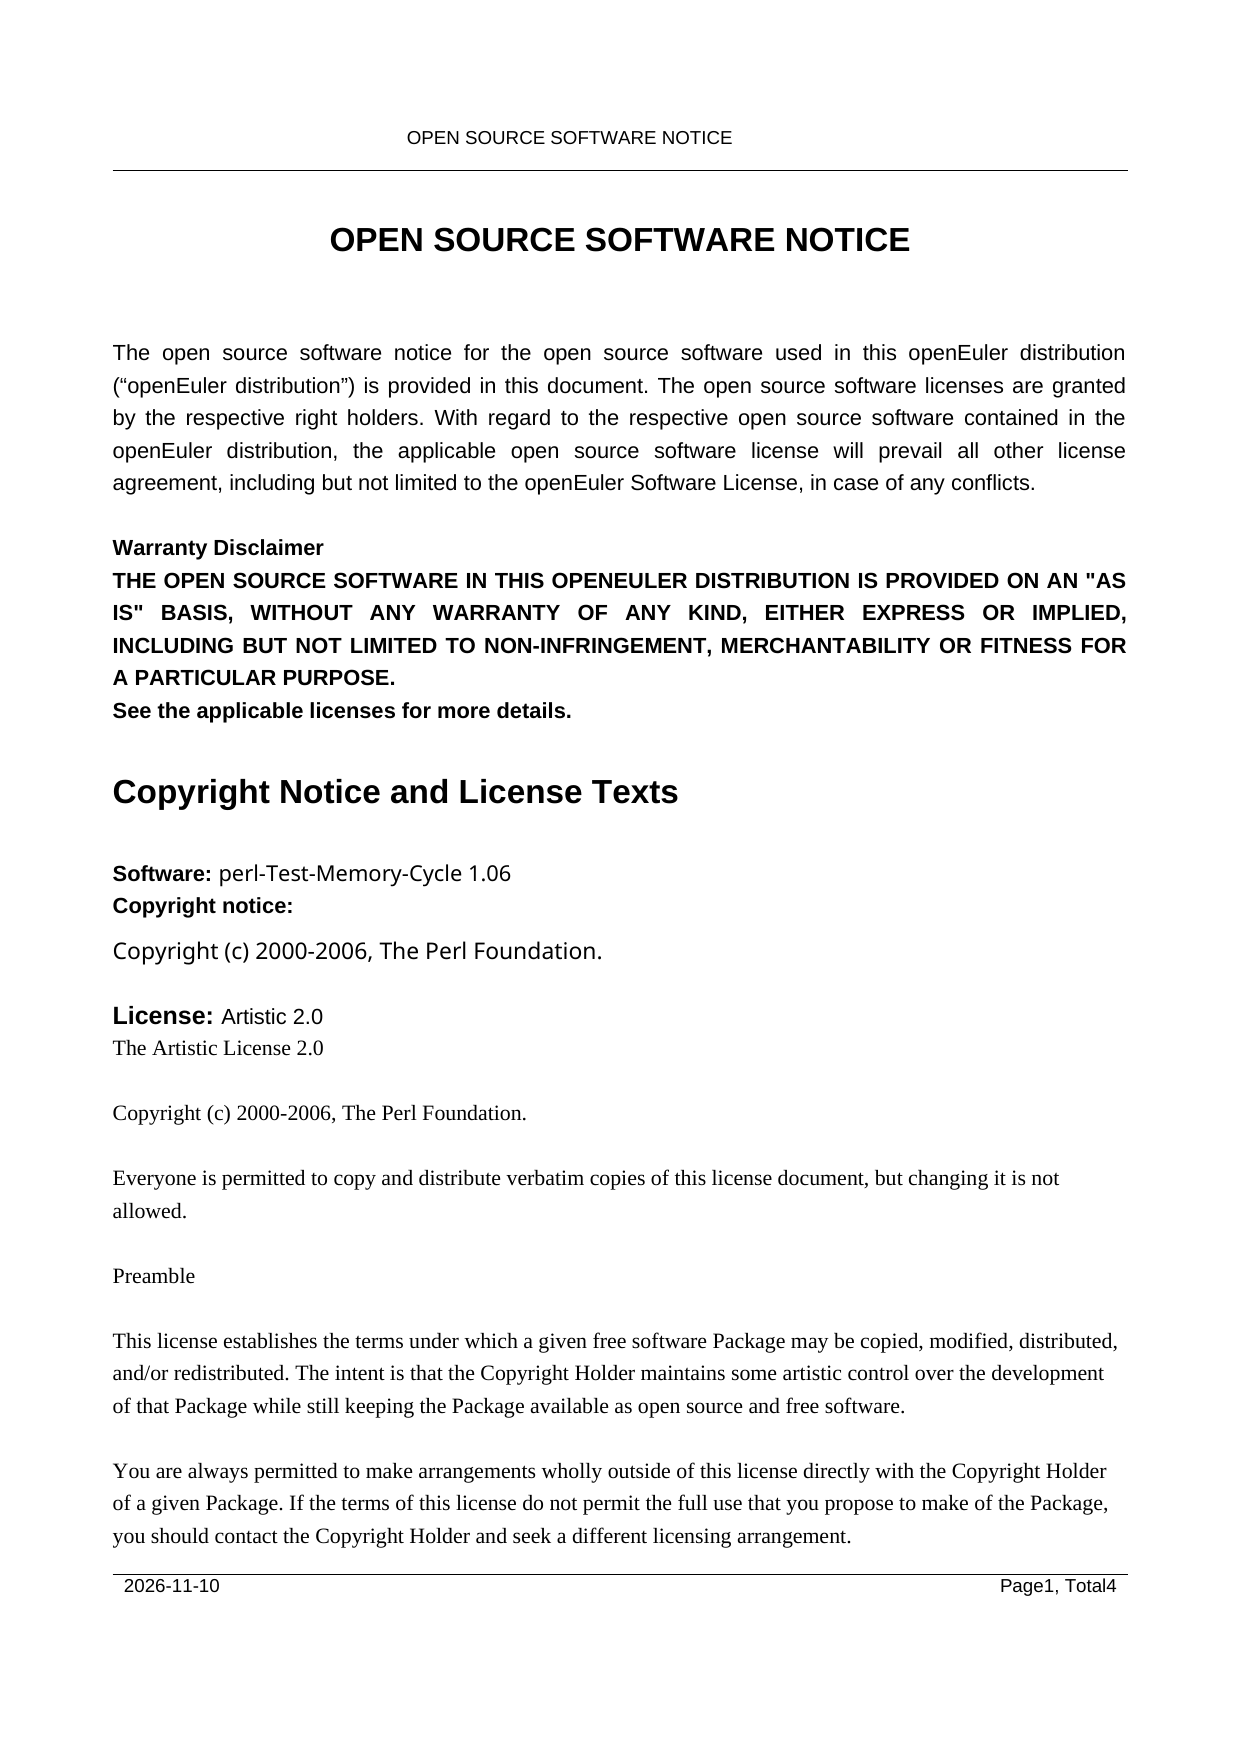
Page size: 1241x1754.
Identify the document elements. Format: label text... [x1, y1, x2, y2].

text Copyright (c) 2000-2006, The Perl Foundation. [112, 934, 1128, 999]
text Warranty Disclaimer [112, 531, 1128, 564]
text Copyright notice: [112, 889, 1128, 921]
text Everyone is permitted to copy and distribute verbatim copies of this license document, but changing it is not allowed. [112, 1161, 1128, 1226]
text Copyright Notice and License Texts [112, 759, 1128, 824]
text You are always permitted to make arrangements wholly outside of this license directly with the Copyright Holder of a given Package. If the terms of this license do not permit the full use that you propose to make of the Package, you should contact the Copyright Holder and seek a different licensing arrangement. [112, 1454, 1128, 1551]
title Software: perl-Test-Memory-Cycle 1.06 [112, 856, 1128, 889]
text License: Artistic 2.0 [112, 999, 1128, 1031]
text THE OPEN SOURCE SOFTWARE IN THIS OPENEULER DISTRIBUTION IS PROVIDED ON AN "AS IS" BASIS, WITHOUT ANY WARRANTY OF ANY KIND, EITHER EXPRESS OR IMPLIED, INCLUDING BUT NOT LIMITED TO NON-INFRINGEMENT, MERCHANTABILITY OR FITNESS FOR A PARTICULAR PURPOSE. See the applicable licenses for more details. [112, 564, 1128, 726]
text The open source software notice for the open source software used in this openEuler distribution (“openEuler distribution”) is provided in this document. The open source software licenses are granted by the respective right holders. With regard to the respective open source software contained in the openEuler distribution, the applicable open source software license will prevail all other license agreement, including but not limited to the openEuler Software License, in case of any conflicts. [112, 336, 1128, 499]
text Copyright (c) 2000-2006, The Perl Foundation. [112, 1096, 1128, 1129]
text OPEN SOURCE SOFTWARE NOTICE [112, 206, 1128, 271]
text The Artistic License 2.0 [112, 1031, 1128, 1064]
text Preamble [112, 1259, 1128, 1291]
text This license establishes the terms under which a given free software Package may be copied, modified, distributed, and/or redistributed. The intent is that the Copyright Holder maintains some artistic control over the development of that Package while still keeping the Package available as open source and free software. [112, 1324, 1128, 1421]
